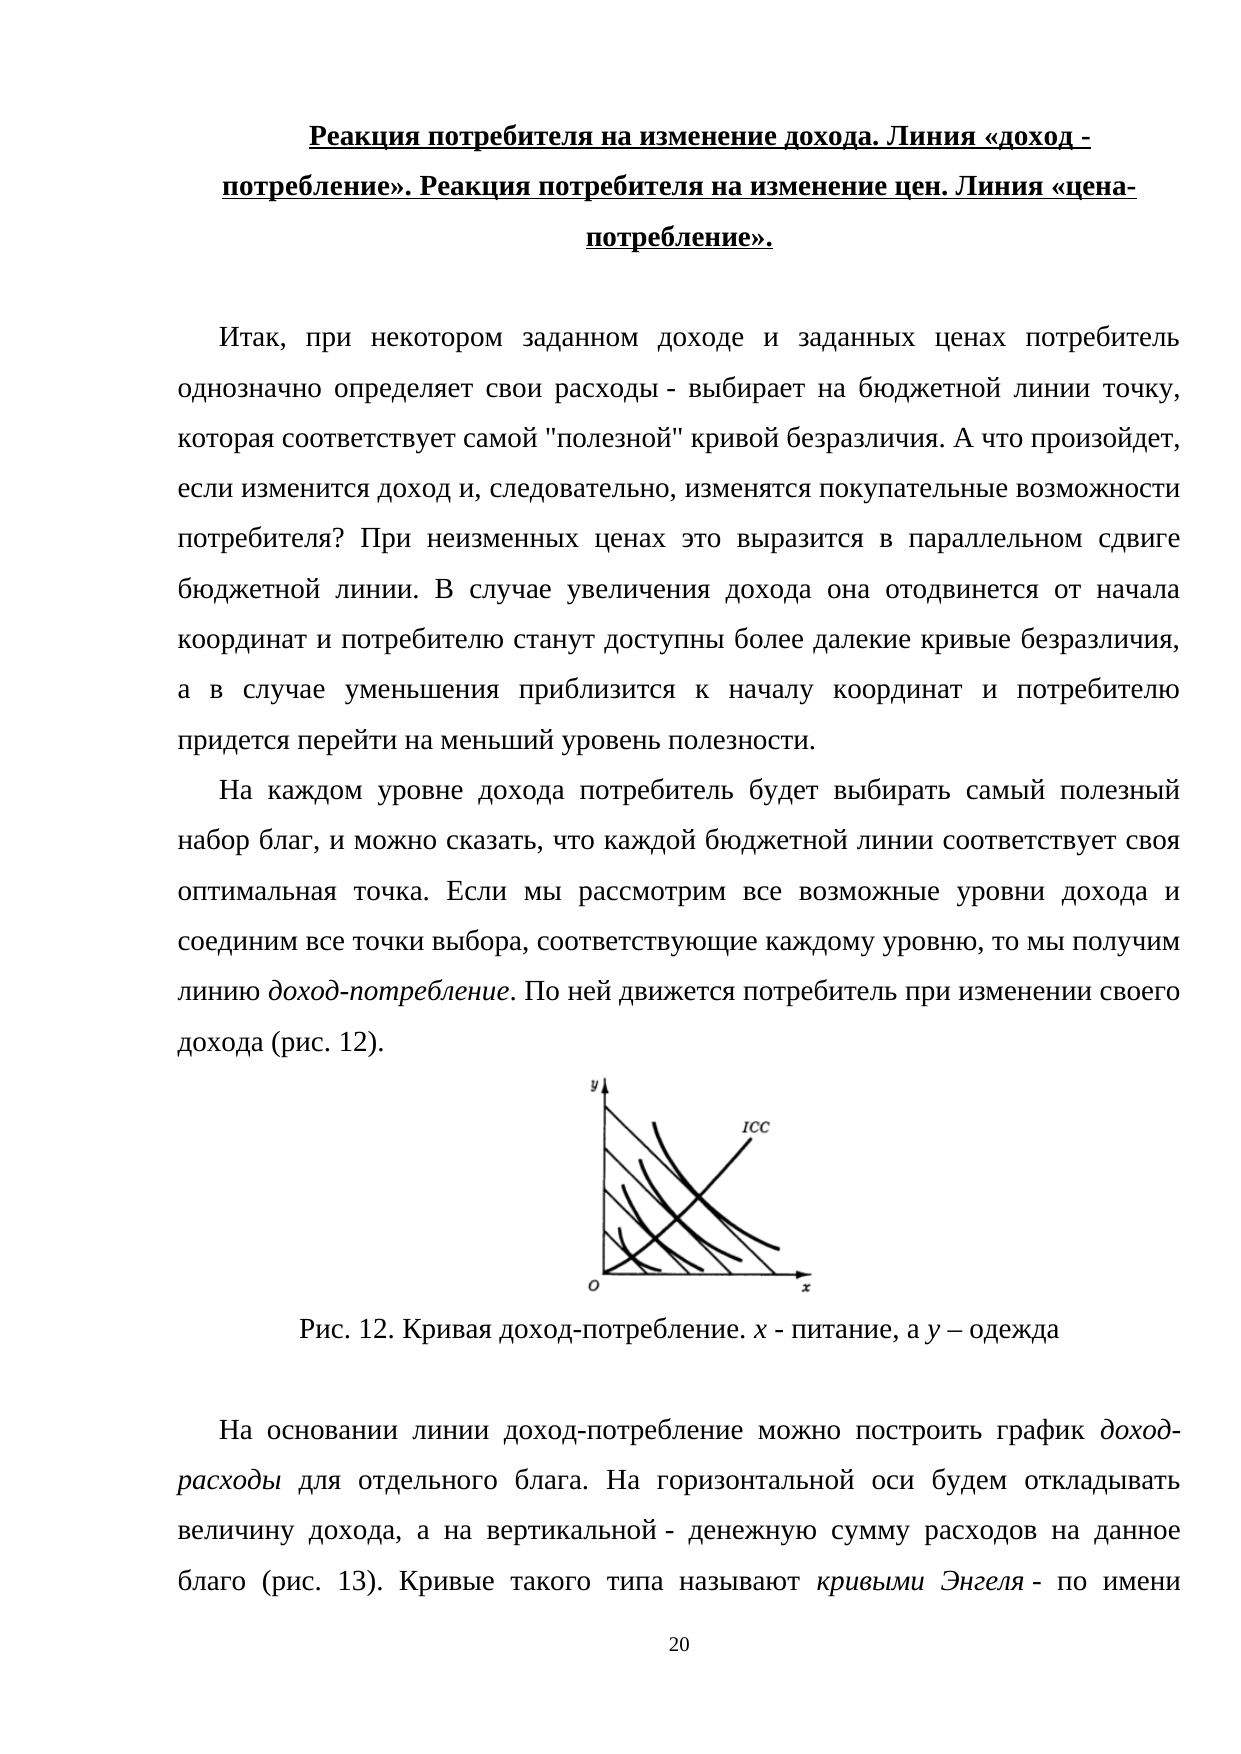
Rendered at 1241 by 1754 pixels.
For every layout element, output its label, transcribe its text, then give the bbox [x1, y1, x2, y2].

text Итак, при некотором заданном доходе и заданных ценах потребитель однозначно определяет свои расходы - выбирает на бюджетной линии точку, которая соответствует самой "полезной" кривой безразличия. А что произойдет, если изменится доход и, следовательно, изменятся покупательные возможности потребителя? При неизменных ценах это выразится в параллельном сдвиге бюджетной линии. В случае увеличения дохода она отодвинется от начала координат и потребителю станут доступны более далекие кривые безразличия, а в случае уменьшения приблизится к началу координат и потребителю придется перейти на меньший уровень полезности. [177, 319, 1181, 755]
text Рис. 12. Кривая доход-потребление. х - питание, а y – одежда [177, 1074, 1181, 1345]
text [177, 1412, 1181, 1596]
text На каждом уровне дохода потребитель будет выбирать самый полезный набор благ, и можно сказать, что каждой бюджетной линии соответствует своя оптимальная точка. Если мы рассмотрим все возможные уровни дохода и соединим все точки выбора, соответствующие каждому уровню, то мы получим линию доход-потребление. По ней движется потребитель при изменении своего дохода (рис. 12). [177, 772, 1181, 1057]
picture [587, 1073, 813, 1295]
text Реакция потребителя на изменение дохода. Линия «доход - потребление». Реакция потребителя на изменение цен. Линия «цена-потребление». [177, 118, 1181, 252]
